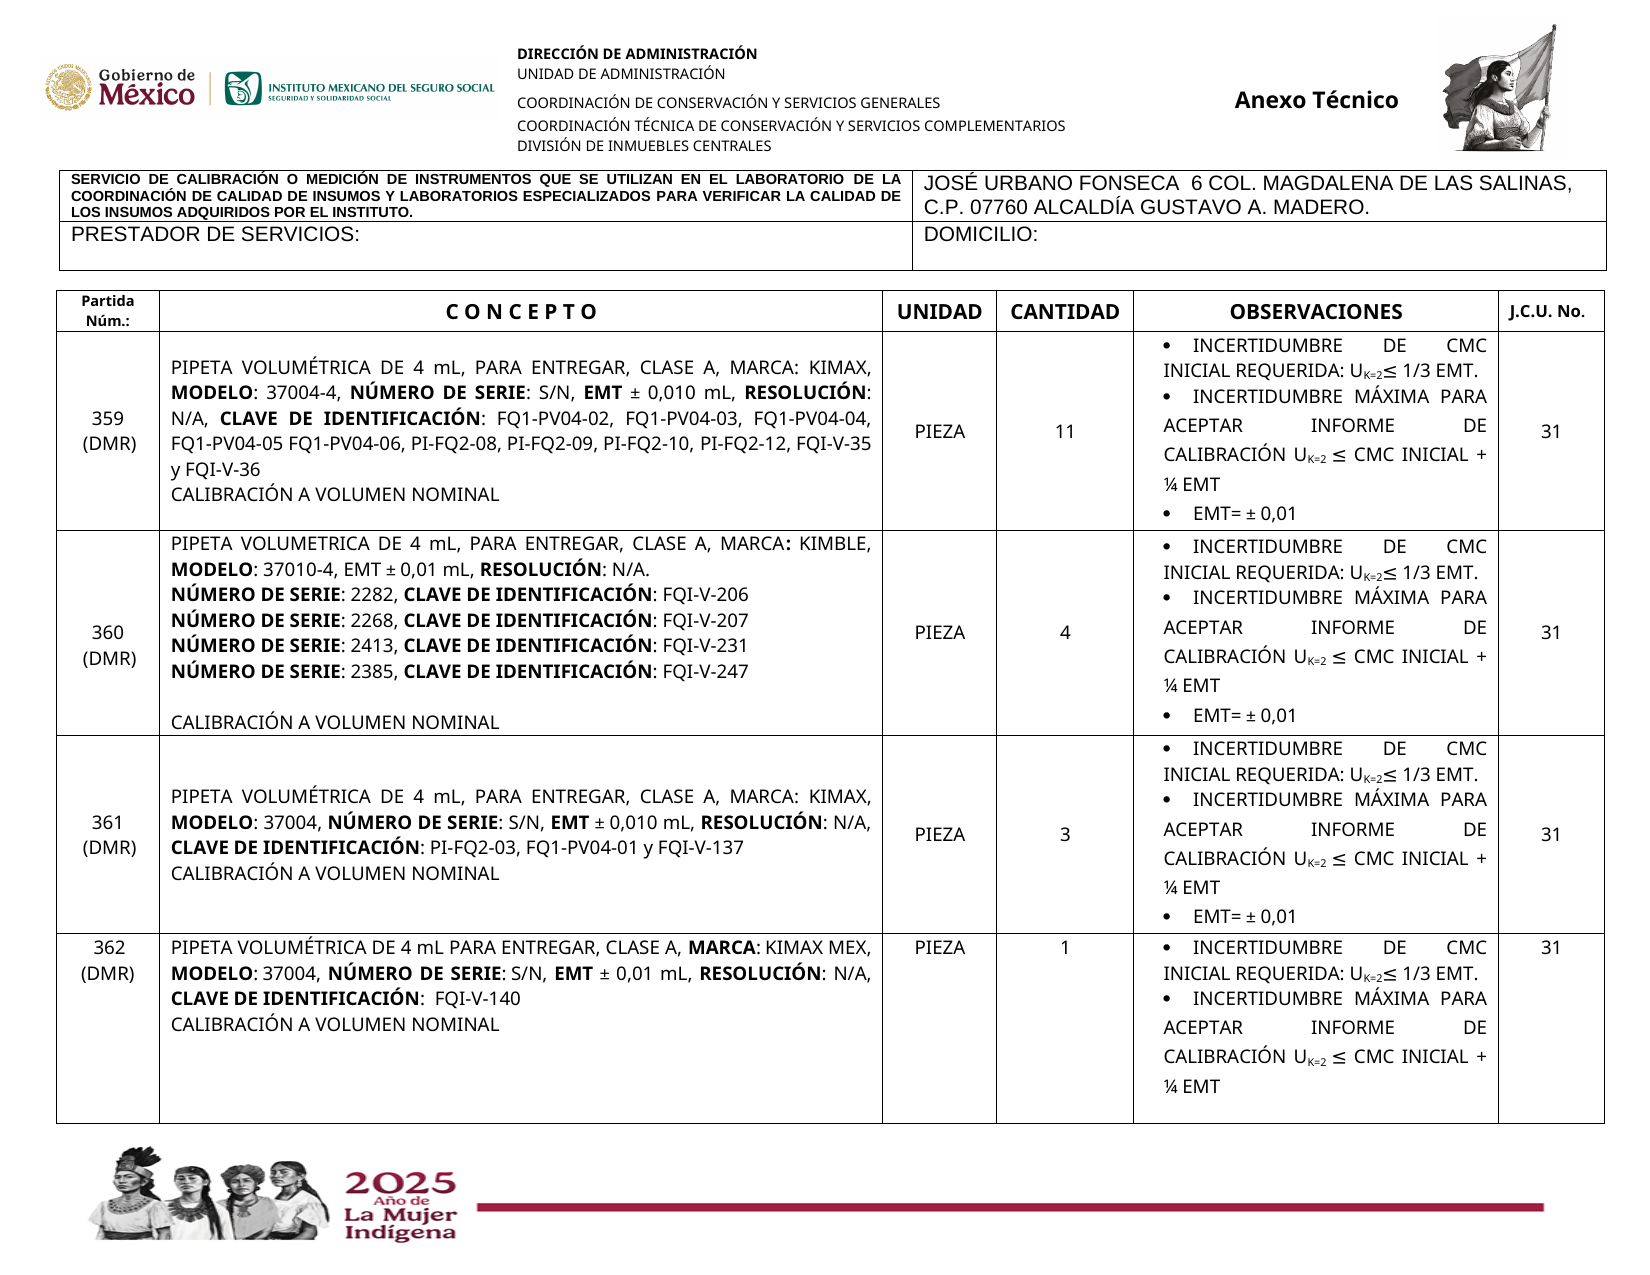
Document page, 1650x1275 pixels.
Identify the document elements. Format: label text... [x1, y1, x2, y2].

table_header J.C.U. No. [1499, 291, 1604, 331]
table_cell PIEZA [883, 934, 996, 1123]
table_cell 359 (DMR) [57, 332, 159, 529]
table_cell 31 [1499, 736, 1604, 933]
table_cell 11 [997, 332, 1133, 529]
table_cell PIPETA VOLUMETRICA DE 4 mL, PARA ENTREGAR, CLASE A, MARCA: KIMBLE, MODELO: 37010-4, EMT ± 0,01 mL, RESOLUCIÓN: N/A. NÚMERO DE SERIE: 2282, CLAVE DE IDENTIFICACIÓN: FQI-V-206 NÚMERO DE SERIE: 2268, CLAVE DE IDENTIFICACIÓN: FQI-V-207 NÚMERO DE SERIE: 2413, CLAVE DE IDENTIFICACIÓN: FQI-V-231 NÚMERO DE SERIE: 2385, CLAVE DE IDENTIFICACIÓN: FQI-V-247 CALIBRACIÓN A VOLUMEN NOMINAL [160, 531, 882, 735]
table_cell PIEZA [883, 531, 996, 735]
picture [59, 1134, 1609, 1249]
table_header OBSERVACIONES [1134, 291, 1498, 331]
table_header Partida Núm.: [57, 291, 159, 331]
table_cell PIPETA VOLUMÉTRICA DE 4 mL, PARA ENTREGAR, CLASE A, MARCA: KIMAX, MODELO: 37004, NÚMERO DE SERIE: S/N, EMT ± 0,010 mL, RESOLUCIÓN: N/A, CLAVE DE IDENTIFICACIÓN: PI-FQ2-03, FQ1-PV04-01 y FQI-V-137 CALIBRACIÓN A VOLUMEN NOMINAL [160, 736, 882, 933]
table_cell 31 [1499, 332, 1604, 529]
table_cell 361 (DMR) [57, 736, 159, 933]
table_cell 362 (DMR) [57, 934, 159, 1123]
table_cell 1 [997, 934, 1133, 1123]
table_cell 360 (DMR) [57, 531, 159, 735]
table_header CANTIDAD [997, 291, 1133, 331]
table_cell PIEZA [883, 332, 996, 529]
table_cell 31 [1499, 934, 1604, 1123]
table_header C O N C E P T O [160, 291, 882, 331]
table_cell PIPETA VOLUMÉTRICA DE 4 mL, PARA ENTREGAR, CLASE A, MARCA: KIMAX, MODELO: 37004-4, NÚMERO DE SERIE: S/N, EMT ± 0,010 mL, RESOLUCIÓN: N/A, CLAVE DE IDENTIFICACIÓN: FQ1-PV04-02, FQ1-PV04-03, FQ1-PV04-04, FQ1-PV04-05 FQ1-PV04-06, PI-FQ2-08, PI-FQ2-09, PI-FQ2-10, PI-FQ2-12, FQI-V-35 y FQI-V-36 CALIBRACIÓN A VOLUMEN NOMINAL [160, 332, 882, 529]
table_cell 4 [997, 531, 1133, 735]
table_cell 3 [997, 736, 1133, 933]
table_header UNIDAD [883, 291, 996, 331]
picture [40, 53, 501, 125]
picture [1437, 17, 1568, 158]
table_cell 31 [1499, 531, 1604, 735]
table_cell PIEZA [883, 736, 996, 933]
